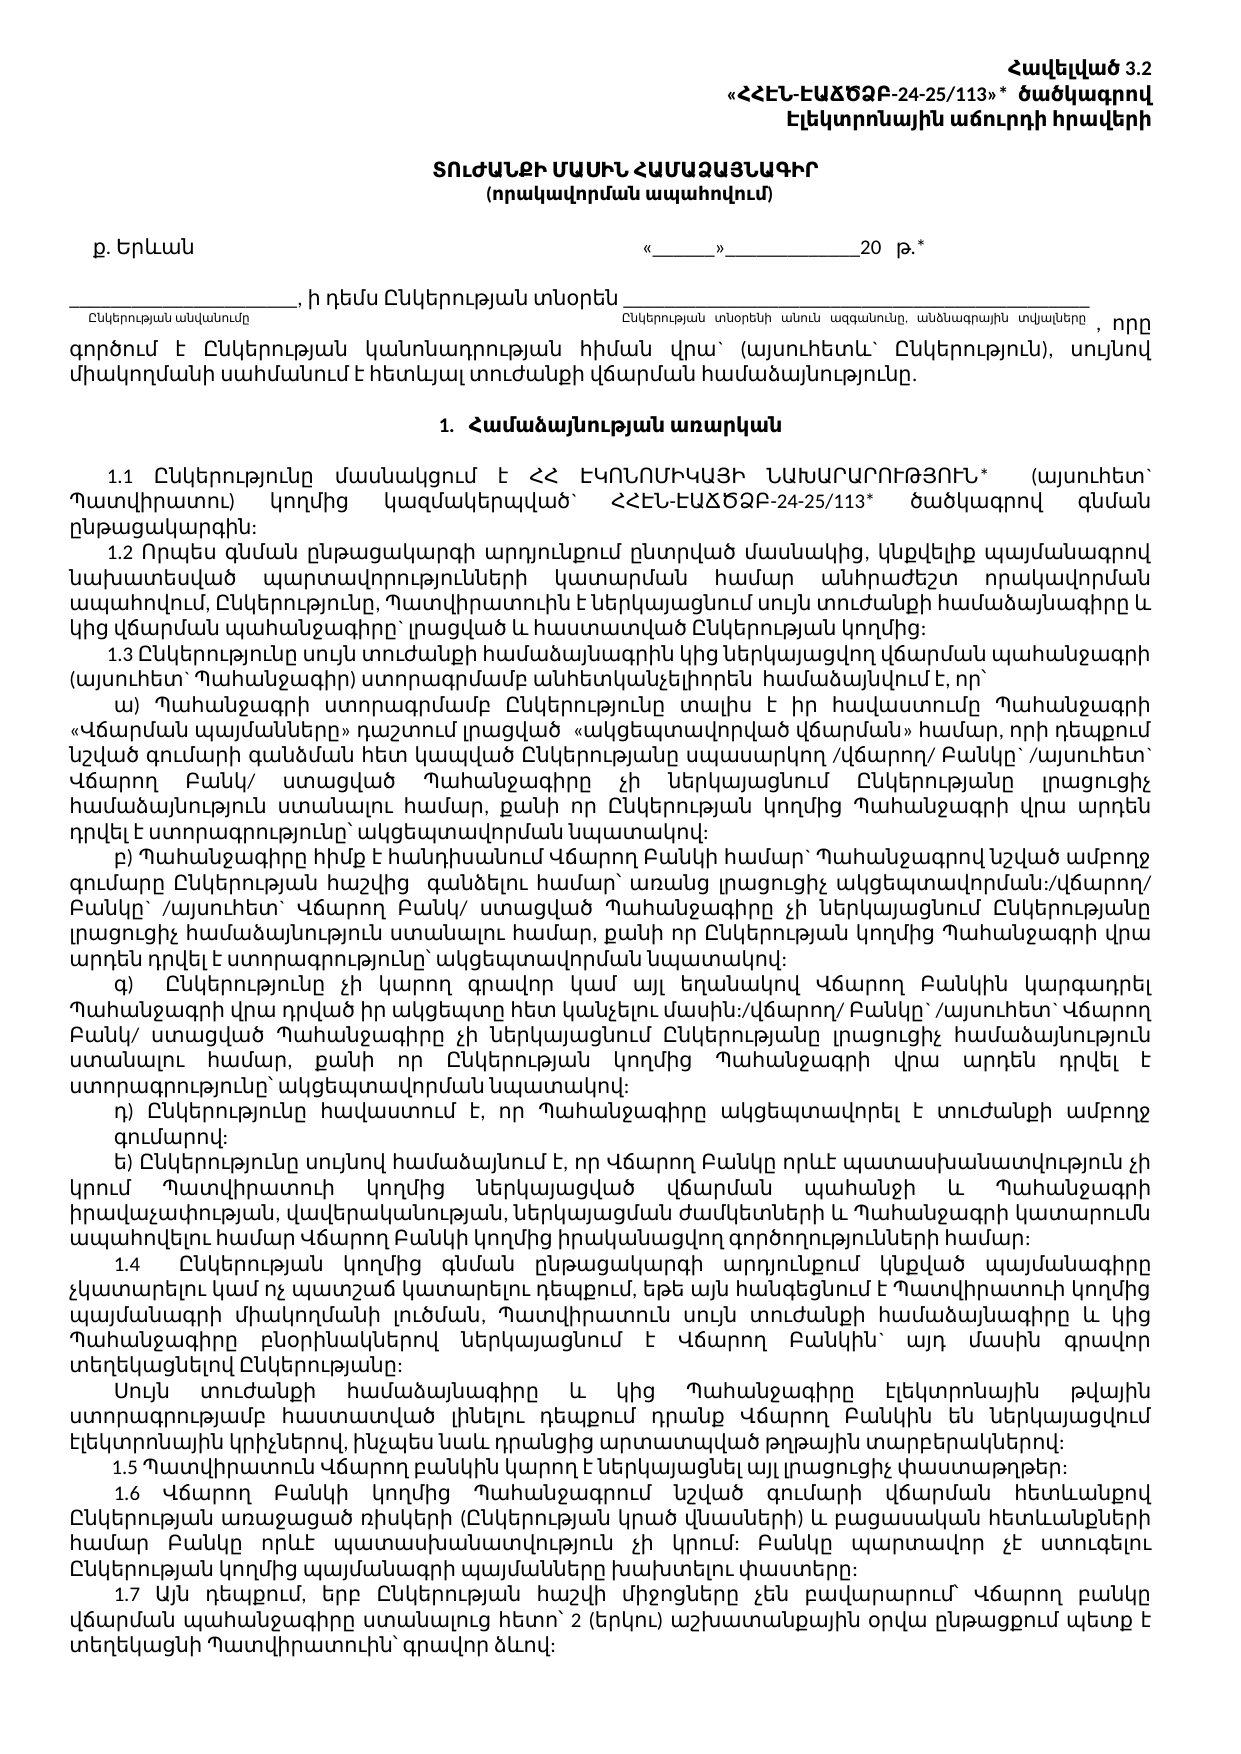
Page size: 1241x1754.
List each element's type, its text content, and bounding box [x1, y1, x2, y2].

text Հավելված 3.2 [69, 56, 1152, 81]
text «ՀՀԷՆ-ԷԱՃԾՁԲ-24-25/113»* ծածկագրով [69, 81, 1152, 106]
text ______________________, ի դեմս Ընկերության տնօրեն _____________________________________________ [69, 285, 1152, 311]
text (որակավորման ապահովում) [69, 183, 1152, 206]
text ա) Պահանջագրի ստորագրմամբ Ընկերությունը տալիս է իր հավաստումը Պահանջագրի «Վճարման պայմանները» դաշտում լրացված «ակցեպտավորված վճարման» համար, որի դեպքում նշված գումարի գանձման հետ կապված Ընկերությանը սպասարկող /վճարող/ Բանկը` /այսուհետ` Վճարող Բանկ/ ստացված Պահանջագիրը չի ներկայացնում Ընկերությանը լրացուցիչ համաձայնություն ստանալու համար, քանի որ Ընկերության կողմից Պահանջագրի վրա արդեն դրվել է ստորագրությունը՝ ակցեպտավորման նպատակով: [69, 692, 1152, 844]
text 1.3 Ընկերությունը սույն տուժանքի համաձայնագրին կից ներկայացվող վճարման պահանջագրի (այսուհետ` Պահանջագիր) ստորագրմամբ անհետկանչելիորեն համաձայնվում է, որ՝ [69, 641, 1152, 692]
text ք. Երևան «______»_____________20 թ.* [69, 234, 1152, 260]
text Ընկերության անվանումը Ընկերության տնօրենի անուն ազգանունը, անձնագրային տվյալները , որը գործում է Ընկերության կանոնադրության հիման վրա` (այսուհետև` Ընկերություն), սույնով միակողմանի սահմանում է հետևյալ տուժանքի վճարման համաձայնությունը. [69, 311, 1152, 387]
text Սույն տուժանքի համաձայնագիրը և կից Պահանջագիրը էլեկտրոնային թվային ստորագրությամբ հաստատված լինելու դեպքում դրանք Վճարող Բանկին են ներկայացվում էլեկտրոնային կրիչներով, ինչպես նաև դրանցից արտատպված թղթային տարբերակներով: [69, 1378, 1152, 1454]
text ե) Ընկերությունը սույնով համաձայնում է, որ Վճարող Բանկը որևէ պատասխանատվություն չի կրում Պատվիրատուի կողմից ներկայացված վճարման պահանջի և Պահանջագրի իրավաչափության, վավերականության, ներկայացման ժամկետների և Պահանջագրի կատարումն ապահովելու համար Վճարող Բանկի կողմից իրականացվող գործողությունների համար: [69, 1149, 1152, 1251]
text գ) Ընկերությունը չի կարող գրավոր կամ այլ եղանակով Վճարող Բանկին կարգադրել Պահանջագրի վրա դրված իր ակցեպտը հետ կանչելու մասին:/վճարող/ Բանկը` /այսուհետ` Վճարող Բանկ/ ստացված Պահանջագիրը չի ներկայացնում Ընկերությանը լրացուցիչ համաձայնություն ստանալու համար, քանի որ Ընկերության կողմից Պահանջագրի վրա արդեն դրվել է ստորագրությունը՝ ակցեպտավորման նպատակով: [69, 971, 1152, 1098]
text 1.2 Որպես գնման ընթացակարգի արդյունքում ընտրված մասնակից, կնքվելիք պայմանագրով նախատեսված պարտավորությունների կատարման համար անհրաժեշտ որակավորման ապահովում, Ընկերությունը, Պատվիրատուին է ներկայացնում սույն տուժանքի համաձայնագիրը և կից վճարման պահանջագիրը` լրացված և հաստատված Ընկերության կողմից: [69, 539, 1152, 641]
text դ) Ընկերությունը հավաստում է, որ Պահանջագիրը ակցեպտավորել է տուժանքի ամբողջ գումարով: [113, 1098, 1152, 1149]
text ՏՈւԺԱՆՔԻ ՄԱՍԻՆ ՀԱՄԱՁԱՅՆԱԳԻՐ [69, 157, 1152, 183]
text բ) Պահանջագիրը հիմք է հանդիսանում Վճարող Բանկի համար` Պահանջագրով նշված ամբողջ գումարը Ընկերության հաշվից գանձելու համար՝ առանց լրացուցիչ ակցեպտավորման:/վճարող/ Բանկը` /այսուհետ` Վճարող Բանկ/ ստացված Պահանջագիրը չի ներկայացնում Ընկերությանը լրացուցիչ համաձայնություն ստանալու համար, քանի որ Ընկերության կողմից Պահանջագրի վրա արդեն դրվել է ստորագրությունը՝ ակցեպտավորման նպատակով: [69, 844, 1152, 971]
text Էլեկտրոնային աճուրդի հրավերի [69, 106, 1152, 132]
text 1. Համաձայնության առարկան [69, 412, 1152, 438]
text 1.5 Պատվիրատուն Վճարող բանկին կարող է ներկայացնել այլ լրացուցիչ փաստաթղթեր: [69, 1454, 1152, 1480]
text 1.4 Ընկերության կողմից գնման ընթացակարգի արդյունքում կնքված պայմանագիրը չկատարելու կամ ոչ պատշաճ կատարելու դեպքում, եթե այն հանգեցնում է Պատվիրատուի կողմից պայմանագրի միակողմանի լուծման, Պատվիրատուն սույն տուժանքի համաձայնագիրը և կից Պահանջագիրը բնօրինակներով ներկայացնում է Վճարող Բանկին` այդ մասին գրավոր տեղեկացնելով Ընկերությանը: [69, 1251, 1152, 1378]
text 1.7 Այն դեպքում, երբ Ընկերության հաշվի միջոցները չեն բավարարում՝ Վճարող բանկը վճարման պահանջագիրը ստանալուց հետո՝ 2 (երկու) աշխատանքային օրվա ընթացքում պետք է տեղեկացնի Պատվիրատուին՝ գրավոր ձևով: [69, 1581, 1152, 1658]
text 1.6 Վճարող Բանկի կողմից Պահանջագրում նշված գումարի վճարման հետևանքով Ընկերության առաջացած ռիսկերի (Ընկերության կրած վնասների) և բացասական հետևանքների համար Բանկը որևէ պատասխանատվություն չի կրում: Բանկը պարտավոր չէ ստուգելու Ընկերության կողմից պայմանագրի պայմանները խախտելու փաստերը: [69, 1480, 1152, 1581]
text 1.1 Ընկերությունը մասնակցում է ՀՀ ԷԿՈՆՈՄԻԿԱՅԻ ՆԱԽԱՐԱՐՈՒԹՅՈՒՆ* (այսուհետ` Պատվիրատու) կողմից կազմակերպված` ՀՀԷՆ-ԷԱՃԾՁԲ-24-25/113* ծածկագրով գնման ընթացակարգին: [69, 463, 1152, 539]
